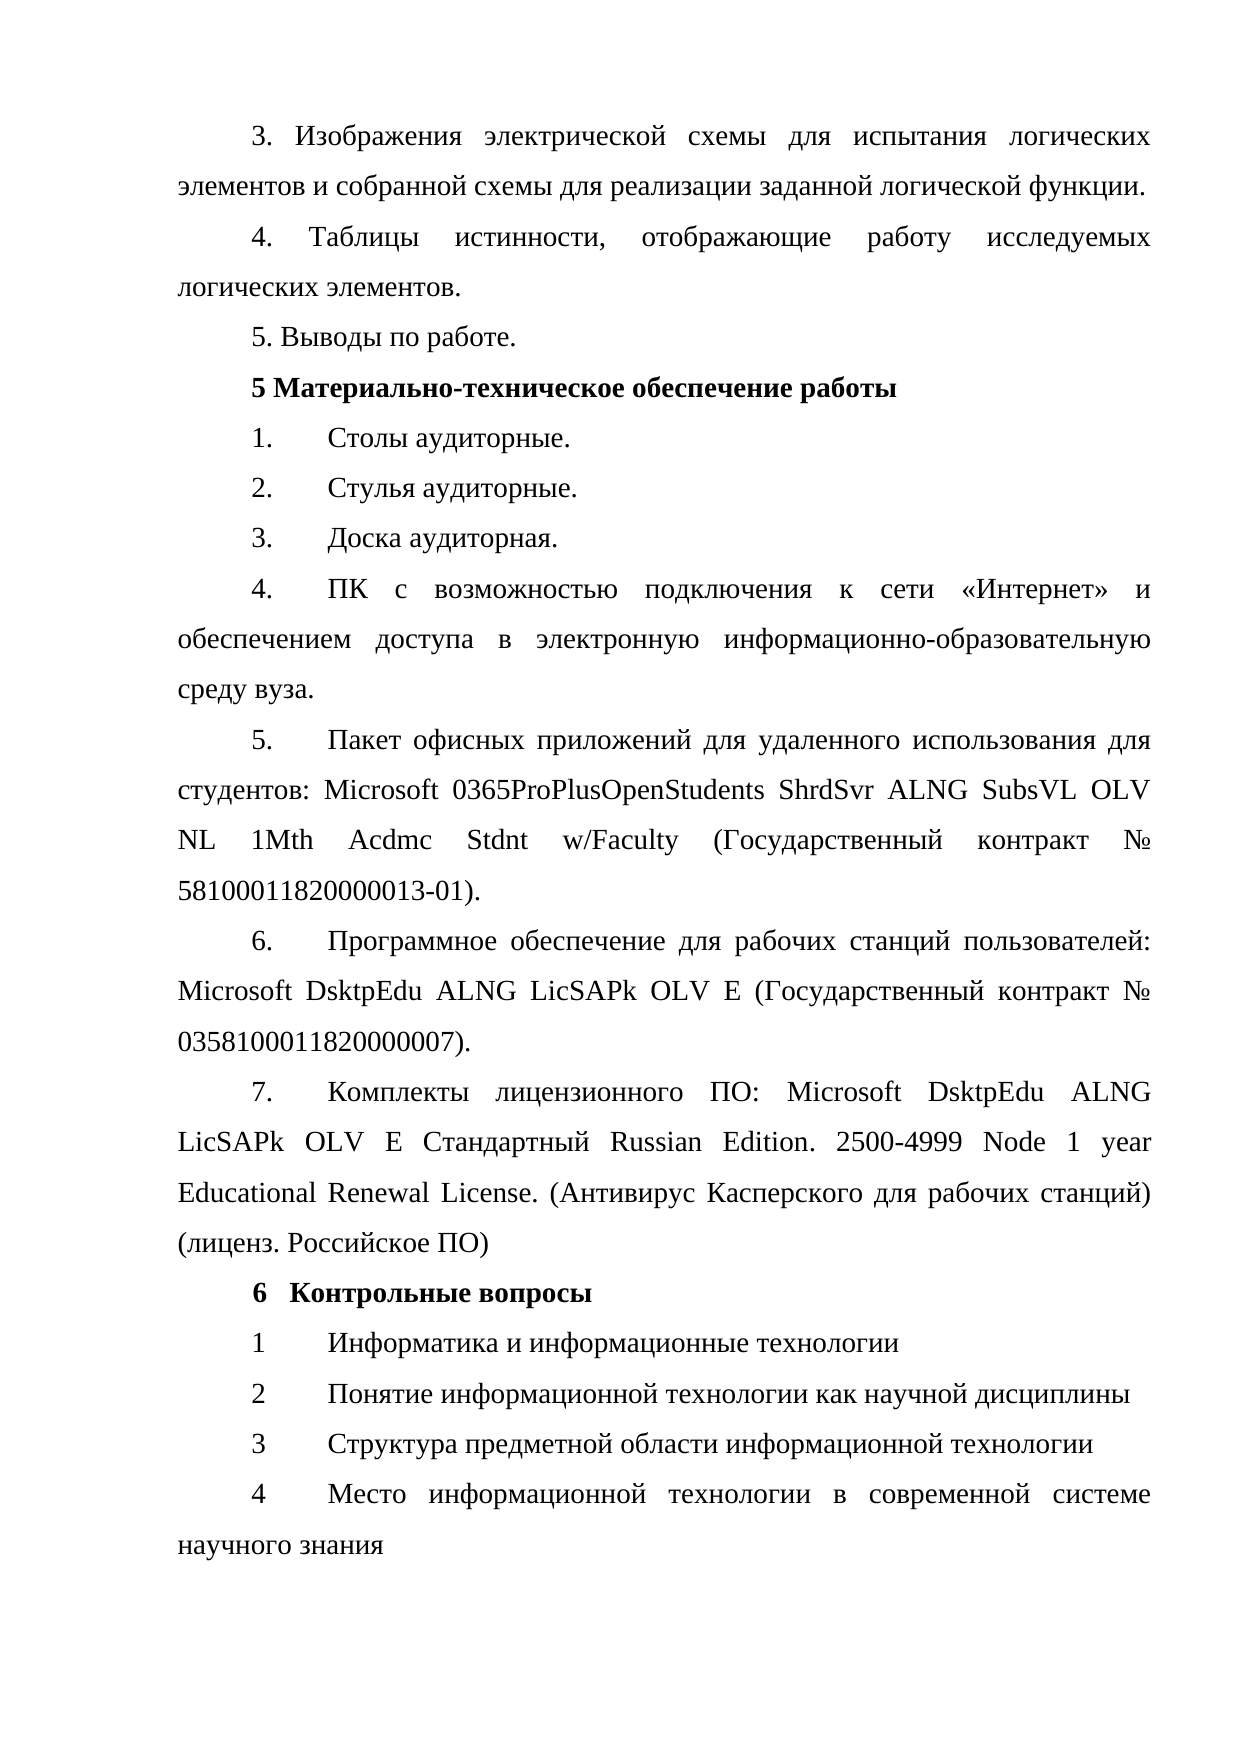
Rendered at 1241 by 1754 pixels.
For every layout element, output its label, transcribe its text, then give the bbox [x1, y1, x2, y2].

list Стулья аудиторные. [177, 470, 1152, 504]
list Структура предметной области информационной технологии [177, 1426, 1152, 1460]
list ПК с возможностью подключения к сети «Интернет» и обеспечением доступа в электронную информационно-образовательную среду вуза. [177, 571, 1152, 705]
list Информатика и информационные технологии [177, 1326, 1152, 1359]
list Понятие информационной технологии как научной дисциплины [177, 1376, 1152, 1409]
list Комплекты лицензионного ПО: Microsoft DsktpEdu ALNG LicSAPk OLV E Стандартный Russian Edition. 2500-4999 Node 1 year Educational Renewal License. (Антивирус Касперского для рабочих станций) (лиценз. Российское ПО) [177, 1074, 1152, 1258]
list Контрольные вопросы [252, 1275, 1152, 1309]
list Доска аудиторная. [177, 521, 1152, 554]
list Пакет офисных приложений для удаленного использования для студентов: Microsoft 0365ProPlusOpenStudents ShrdSvr ALNG SubsVL OLV NL 1Mth Acdmc Stdnt w/Faculty (Государственный контракт № 58100011820000013-01). [177, 722, 1152, 906]
list Столы аудиторные. [177, 420, 1152, 453]
text 4. Таблицы истинности, отображающие работу исследуемых логических элементов. [177, 219, 1152, 303]
text 5 Материально-техническое обеспечение работы [177, 370, 1152, 403]
text 3. Изображения электрической схемы для испытания логических элементов и собранной схемы для реализации заданной логической функции. [177, 118, 1152, 202]
list Место информационной технологии в современной системе научного знания [177, 1477, 1152, 1560]
list Программное обеспечение для рабочих станций пользователей: Microsoft DsktpEdu ALNG LicSAPk OLV E (Государственный контракт № 0358100011820000007). [177, 923, 1152, 1057]
text 5. Выводы по работе. [177, 319, 1152, 353]
